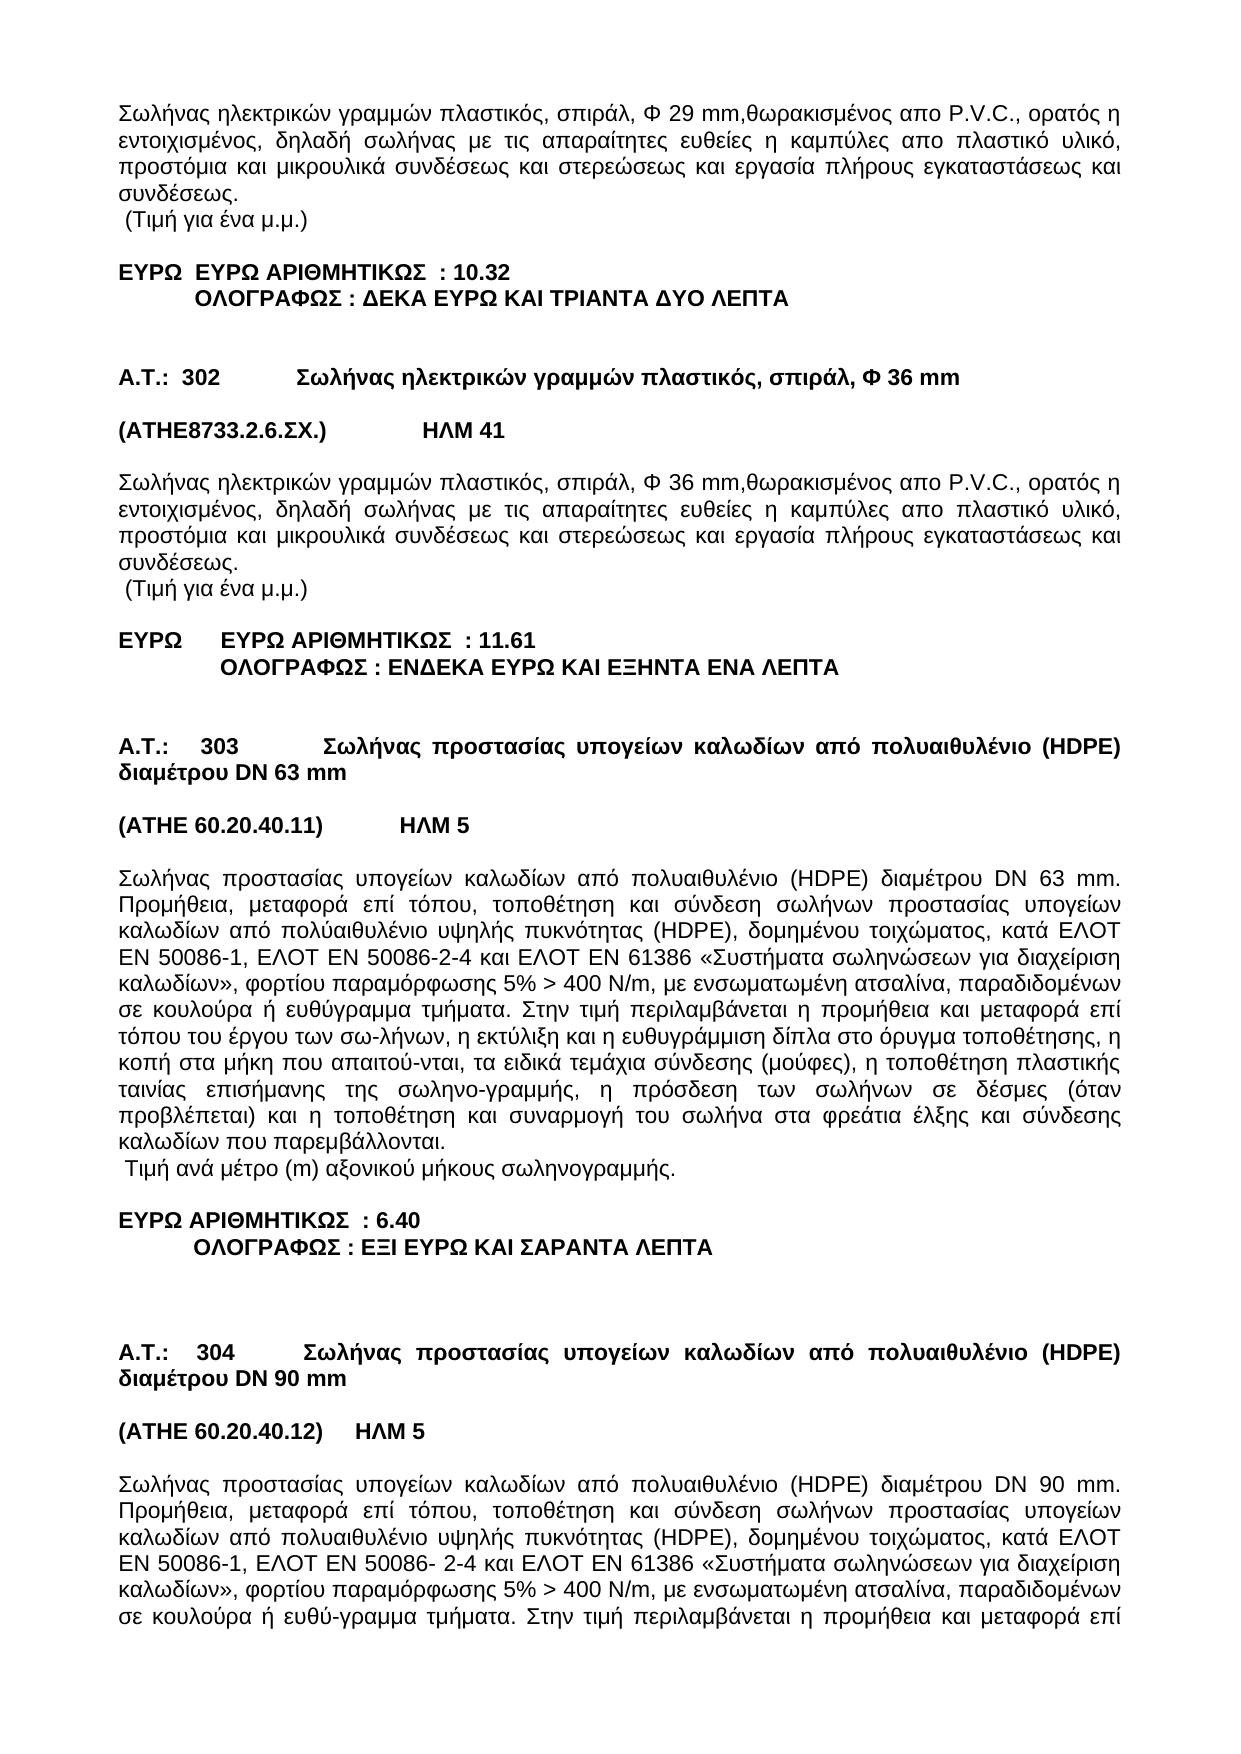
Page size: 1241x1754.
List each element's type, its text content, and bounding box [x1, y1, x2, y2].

text Σωλήνας ηλεκτρικών γραμμών πλαστικός, σπιράλ, Φ 36 mm,θωρακισμένος απο P.V.C., ορατός η εντοιχισμένος, δηλαδή σωλήνας με τις απαραίτητες ευθείες η καμπύλες απο πλαστικό υλικό, προστόμια και μικρουλικά συνδέσεως και στερεώσεως και εργασία πλήρους εγκαταστάσεως και συνδέσεως. [118, 469, 1122, 575]
text Σωλήνας ηλεκτρικών γραμμών πλαστικός, σπιράλ, Φ 29 mm,θωρακισμένος απο P.V.C., ορατός η εντοιχισμένος, δηλαδή σωλήνας με τις απαραίτητες ευθείες η καμπύλες απο πλαστικό υλικό, προστόμια και μικρουλικά συνδέσεως και στερεώσεως και εργασία πλήρους εγκαταστάσεως και συνδέσεως. [118, 100, 1122, 206]
text ΕΥΡΩ ΑΡΙΘΜΗΤΙΚΩΣ : 6.40 [118, 1207, 1122, 1234]
text (ΑΤΗΕ8733.2.6.ΣΧ.) ΗΛΜ 41 [118, 417, 1122, 443]
text (ΑΤΗΕ 60.20.40.12) ΗΛΜ 5 [118, 1418, 1122, 1444]
text Α.Τ.: 302 Σωλήνας ηλεκτρικών γραμμών πλαστικός, σπιράλ, Φ 36 mm [118, 364, 1122, 390]
text (Τιμή για ένα μ.μ.) [118, 206, 1122, 232]
text Α.Τ.: 304 Σωλήνας προστασίας υπογείων καλωδίων από πολυαιθυλένιο (HDPE) διαμέτρου DN 90 mm [118, 1339, 1122, 1392]
text ΟΛΟΓΡΑΦΩΣ : ΕΝΔΕΚΑ ΕΥΡΩ ΚΑΙ ΕΞΗΝΤΑ ΕΝΑ ΛΕΠΤΑ [118, 654, 1122, 680]
text (ΑΤΗΕ 60.20.40.11) ΗΛΜ 5 [118, 812, 1122, 838]
text ΟΛΟΓΡΑΦΩΣ : ΔΕΚΑ ΕΥΡΩ ΚΑΙ ΤΡΙΑΝΤΑ ΔΥΟ ΛΕΠΤΑ [118, 285, 1122, 311]
text Τιμή ανά μέτρο (m) αξονικού μήκους σωληνογραμμής. [118, 1154, 1122, 1181]
text Σωλήνας προστασίας υπογείων καλωδίων από πολυαιθυλένιο (HDPE) διαμέτρου DN 63 mm. Προμήθεια, μεταφορά επί τόπου, τοποθέτηση και σύνδεση σωλήνων προστασίας υπογείων καλωδίων από πολύαιθυλένιο υψηλής πυκνότητας (HDPE), δομημένου τοιχώματος, κατά ΕΛΟΤ EN 50086-1, ΕΛΟΤ EN 50086-2-4 και ΕΛΟΤ EN 61386 «Συστήματα σωληνώσεων για διαχείριση καλωδίων», φορτίου παραμόρφωσης 5% > 400 Ν/m, με ενσωματωμένη ατσαλίνα, παραδιδομένων σε κουλούρα ή ευθύγραμμα τμήματα. Στην τιμή περιλαμβάνεται η προμήθεια και μεταφορά επί τόπου του έργου των σω-λήνων, η εκτύλιξη και η ευθυγράμμιση δίπλα στο όρυγμα τοποθέτησης, η κοπή στα μήκη που απαιτού-νται, τα ειδικά τεμάχια σύνδεσης (μούφες), η τοποθέτηση πλαστικής ταινίας επισήμανης της σωληνο-γραμμής, η πρόσδεση των σωλήνων σε δέσμες (όταν προβλέπεται) και η τοποθέτηση και συναρμογή του σωλήνα στα φρεάτια έλξης και σύνδεσης καλωδίων που παρεμβάλλονται. [118, 865, 1122, 1154]
text ΟΛΟΓΡΑΦΩΣ : ΕΞΙ ΕΥΡΩ ΚΑΙ ΣΑΡΑΝΤΑ ΛΕΠΤΑ [118, 1234, 1122, 1260]
text ΕΥΡΩ ΕΥΡΩ ΑΡΙΘΜΗΤΙΚΩΣ : 11.61 [118, 627, 1122, 654]
text ΕΥΡΩ ΕΥΡΩ ΑΡΙΘΜΗΤΙΚΩΣ : 10.32 [118, 258, 1122, 285]
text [118, 1471, 1122, 1629]
text (Τιμή για ένα μ.μ.) [118, 575, 1122, 601]
text Α.Τ.: 303 Σωλήνας προστασίας υπογείων καλωδίων από πολυαιθυλένιο (HDPE) διαμέτρου DN 63 mm [118, 733, 1122, 786]
